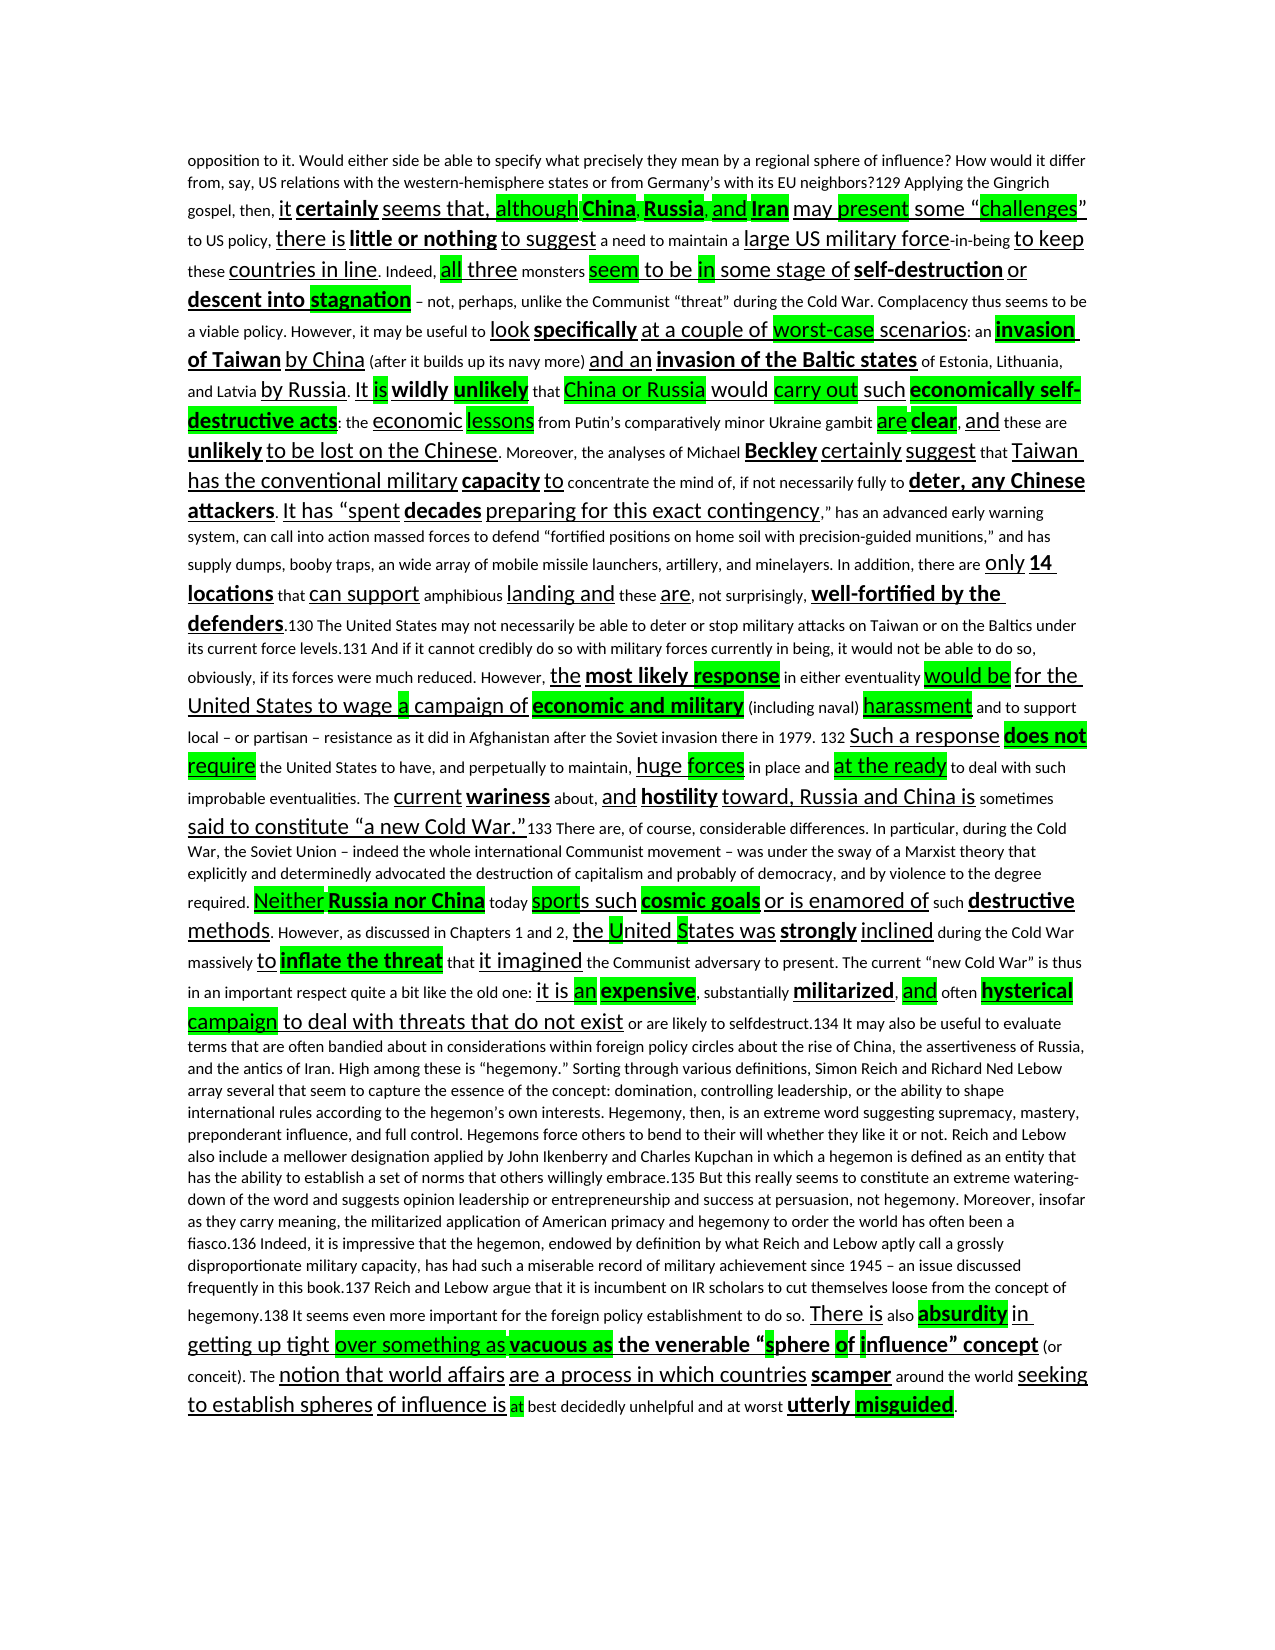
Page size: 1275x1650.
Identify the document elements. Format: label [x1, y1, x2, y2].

text [187, 150, 1087, 1418]
